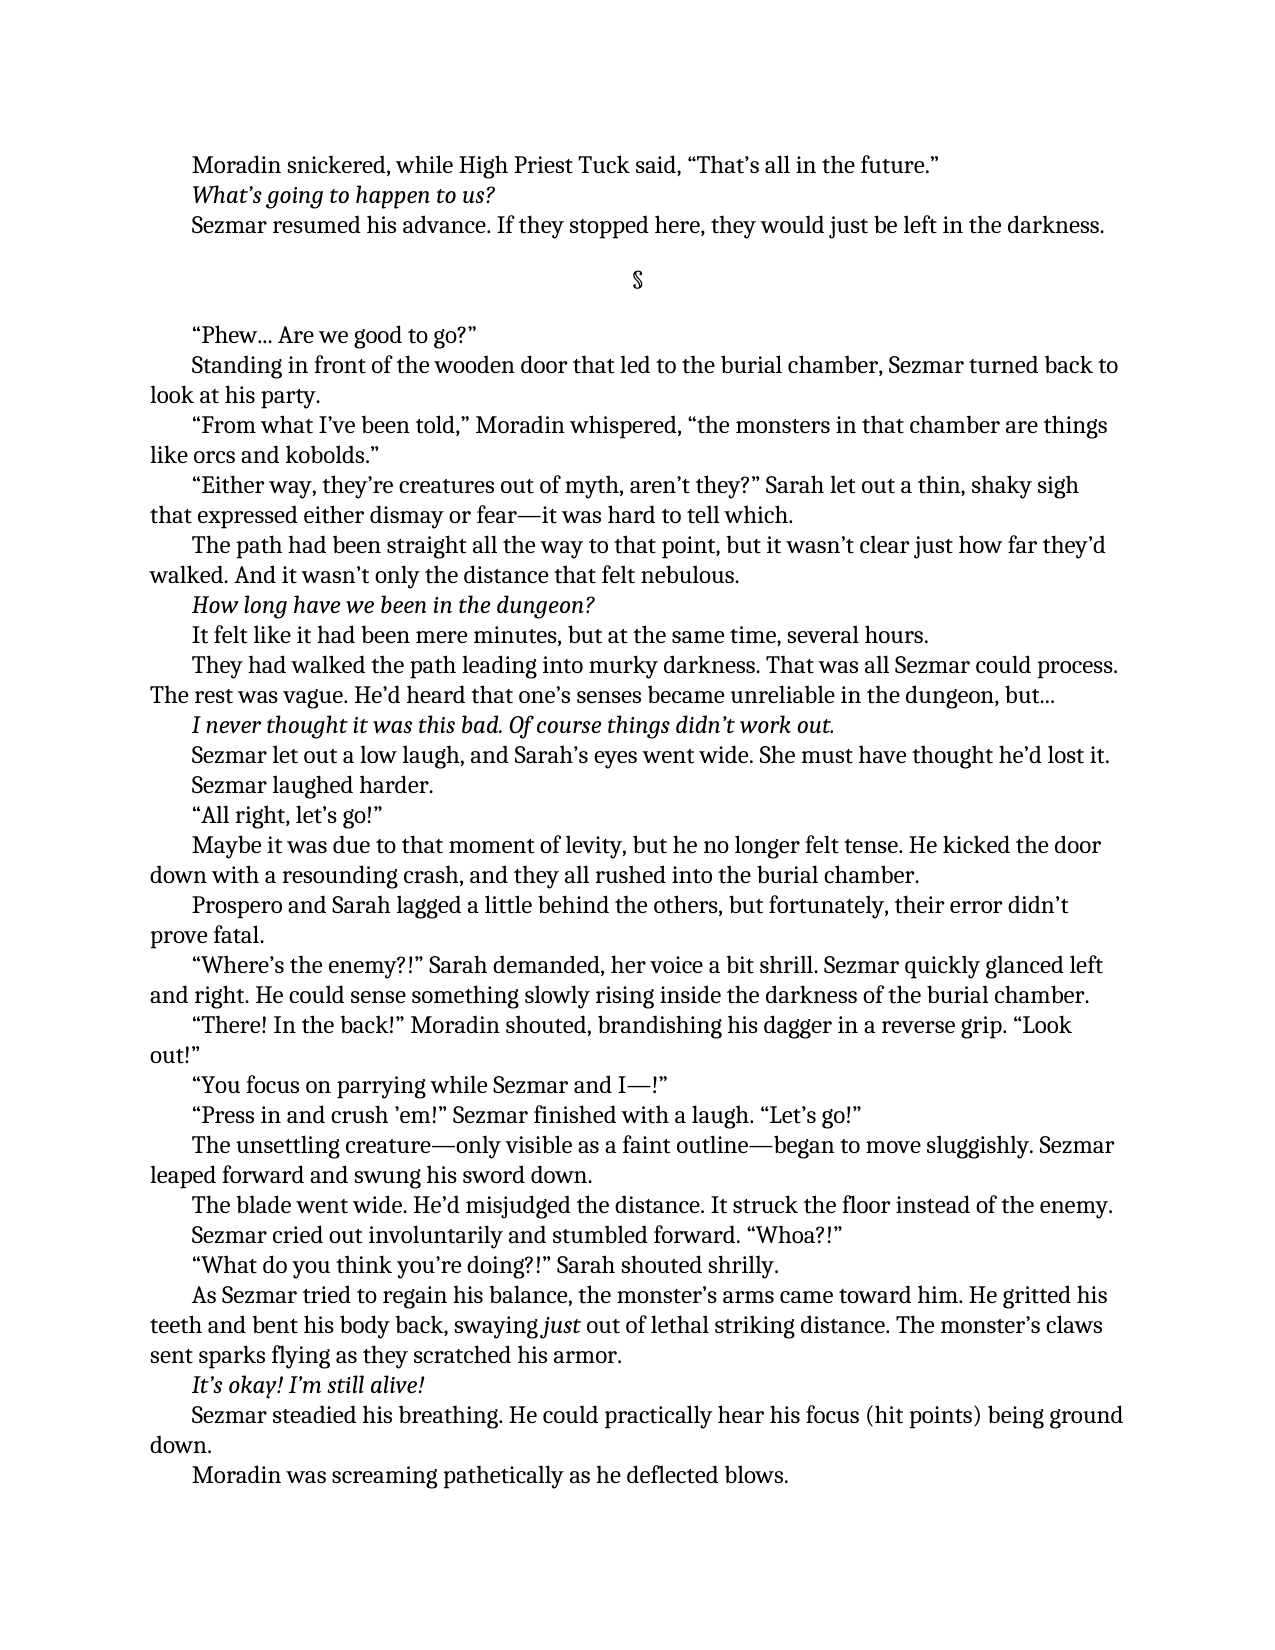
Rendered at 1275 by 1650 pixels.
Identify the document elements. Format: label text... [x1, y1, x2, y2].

text “Where’s the enemy?!” Sarah demanded, her voice a bit shrill. Sezmar quickly glanced left and right. He could sense something slowly rising inside the darkness of the burial chamber. [150, 950, 1125, 1010]
text Sezmar laughed harder. [150, 770, 1125, 800]
text It felt like it had been mere minutes, but at the same time, several hours. [150, 620, 1125, 650]
text Sezmar resumed his advance. If they stopped here, they would just be left in the darkness. [150, 210, 1125, 240]
text “Press in and crush ’em!” Sezmar finished with a laugh. “Let’s go!” [150, 1100, 1125, 1130]
text “From what I’ve been told,” Moradin whispered, “the monsters in that chamber are things like orcs and kobolds.” [150, 410, 1125, 470]
text The path had been straight all the way to that point, but it wasn’t clear just how far they’d walked. And it wasn’t only the distance that felt nebulous. [150, 530, 1125, 590]
text Standing in front of the wooden door that led to the burial chamber, Sezmar turned back to look at his party. [150, 350, 1125, 410]
text “What do you think you’re doing?!” Sarah shouted shrilly. [150, 1250, 1125, 1280]
text It’s okay! I’m still alive! [150, 1370, 1125, 1400]
text They had walked the path leading into murky darkness. That was all Sezmar could process. The rest was vague. He’d heard that one’s senses became unreliable in the dungeon, but... [150, 650, 1125, 710]
text “Phew... Are we good to go?” [150, 320, 1125, 350]
text What’s going to happen to us? [150, 180, 1125, 210]
text “All right, let’s go!” [150, 800, 1125, 830]
text How long have we been in the dungeon? [150, 590, 1125, 620]
text Moradin snickered, while High Priest Tuck said, “That’s all in the future.” [150, 150, 1125, 180]
text “You focus on parrying while Sezmar and I—!” [150, 1070, 1125, 1100]
text The blade went wide. He’d misjudged the distance. It struck the floor instead of the enemy. [150, 1190, 1125, 1220]
text § [150, 265, 1125, 295]
text Prospero and Sarah lagged a little behind the others, but fortunately, their error didn’t prove fatal. [150, 890, 1125, 950]
text Maybe it was due to that moment of levity, but he no longer felt tense. He kicked the door down with a resounding crash, and they all rushed into the burial chamber. [150, 830, 1125, 890]
text Sezmar cried out involuntarily and stumbled forward. “Whoa?!” [150, 1220, 1125, 1250]
text I never thought it was this bad. Of course things didn’t work out. [150, 710, 1125, 740]
text The unsettling creature—only visible as a faint outline—began to move sluggishly. Sezmar leaped forward and swung his sword down. [150, 1130, 1125, 1190]
text Moradin was screaming pathetically as he deflected blows. [150, 1460, 1125, 1490]
text “Either way, they’re creatures out of myth, aren’t they?” Sarah let out a thin, shaky sigh that expressed either dismay or fear—it was hard to tell which. [150, 470, 1125, 530]
text “There! In the back!” Moradin shouted, brandishing his dagger in a reverse grip. “Look out!” [150, 1010, 1125, 1070]
text Sezmar steadied his breathing. He could practically hear his focus (hit points) being ground down. [150, 1400, 1125, 1460]
text Sezmar let out a low laugh, and Sarah’s eyes went wide. She must have thought he’d lost it. [150, 740, 1125, 770]
text As Sezmar tried to regain his balance, the monster’s arms came toward him. He gritted his teeth and bent his body back, swaying just out of lethal striking distance. The monster’s claws sent sparks flying as they scratched his armor. [150, 1280, 1125, 1370]
